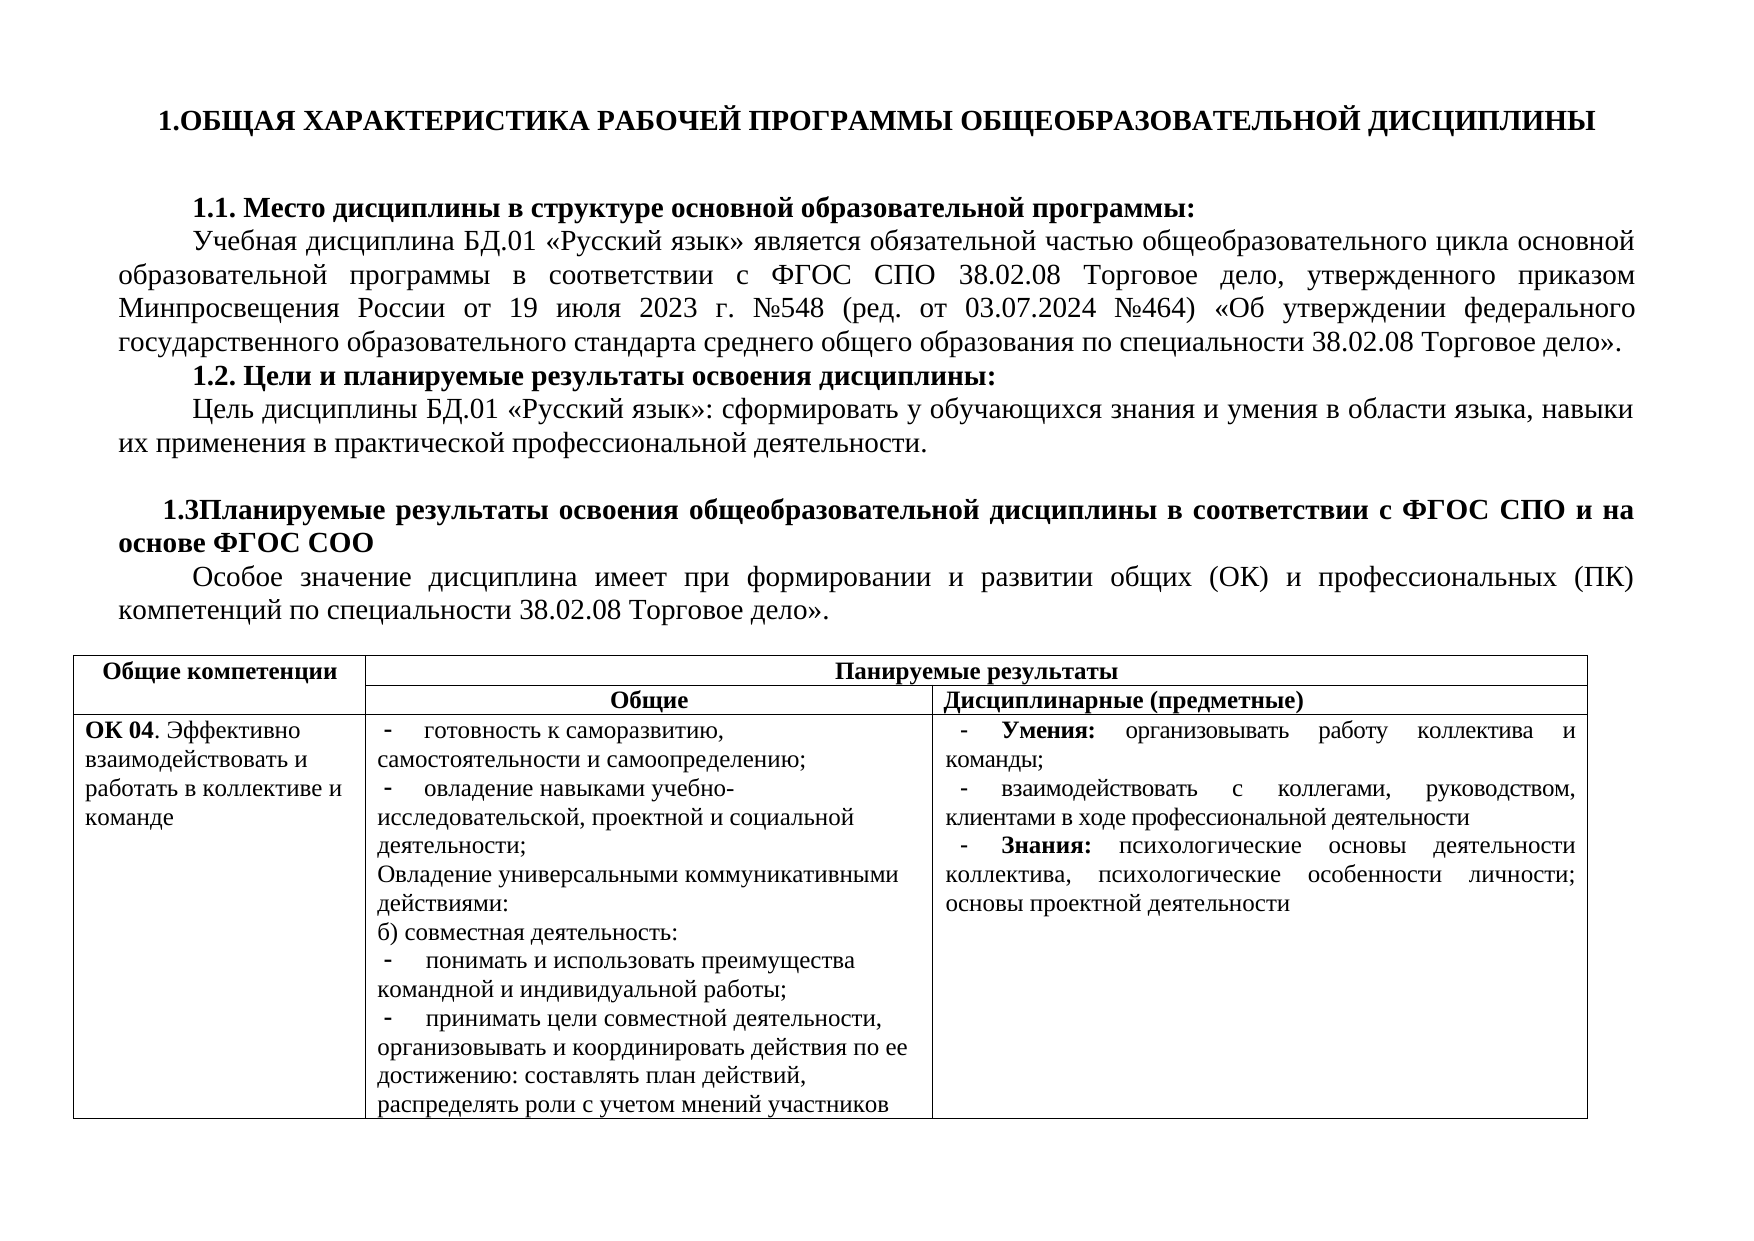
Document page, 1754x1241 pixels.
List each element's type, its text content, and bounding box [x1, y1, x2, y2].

text 1.ОБЩАЯ ХАРАКТЕРИСТИКА РАБОЧЕЙ ПРОГРАММЫ ОБЩЕОБРАЗОВАТЕЛЬНОЙ ДИСЦИПЛИНЫ [118, 103, 1636, 137]
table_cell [933, 715, 1587, 1118]
text Особое значение дисциплина имеет при формировании и развитии общих (ОК) и профессиональных (ПК) компетенций по специальности 38.02.08 Торговое дело». [118, 559, 1636, 626]
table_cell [366, 715, 932, 1118]
table_header Панируемые результаты [366, 656, 1587, 684]
text 1.1. Место дисциплины в структуре основной образовательной программы: [118, 190, 1636, 223]
text 1.3Планируемые результаты освоения общеобразовательной дисциплины в соответствии с ФГОС СПО и на основе ФГОС СОО [118, 492, 1636, 559]
table_cell Общие [366, 686, 932, 714]
text Учебная дисциплина БД.01 «Русский язык» является обязательной частью общеобразовательного цикла основной образовательной программы в соответствии с ФГОС СПО 38.02.08 Торговое дело, утвержденного приказом Минпросвещения России от 19 июля 2023 г. №548 (ред. от 03.07.2024 №464) «Об утверждении федерального государственного образовательного стандарта среднего общего образования по специальности 38.02.08 Торговое дело». [118, 223, 1636, 358]
table_header Общие компетенции [74, 656, 365, 714]
text Цель дисциплины БД.01 «Русский язык»: сформировать у обучающихся знания и умения в области языка, навыки их применения в практической профессиональной деятельности. [118, 391, 1636, 458]
table_cell Дисциплинарные (предметные) [933, 686, 1587, 714]
text 1.2. Цели и планируемые результаты освоения дисциплины: [118, 358, 1636, 391]
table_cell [74, 715, 365, 1118]
